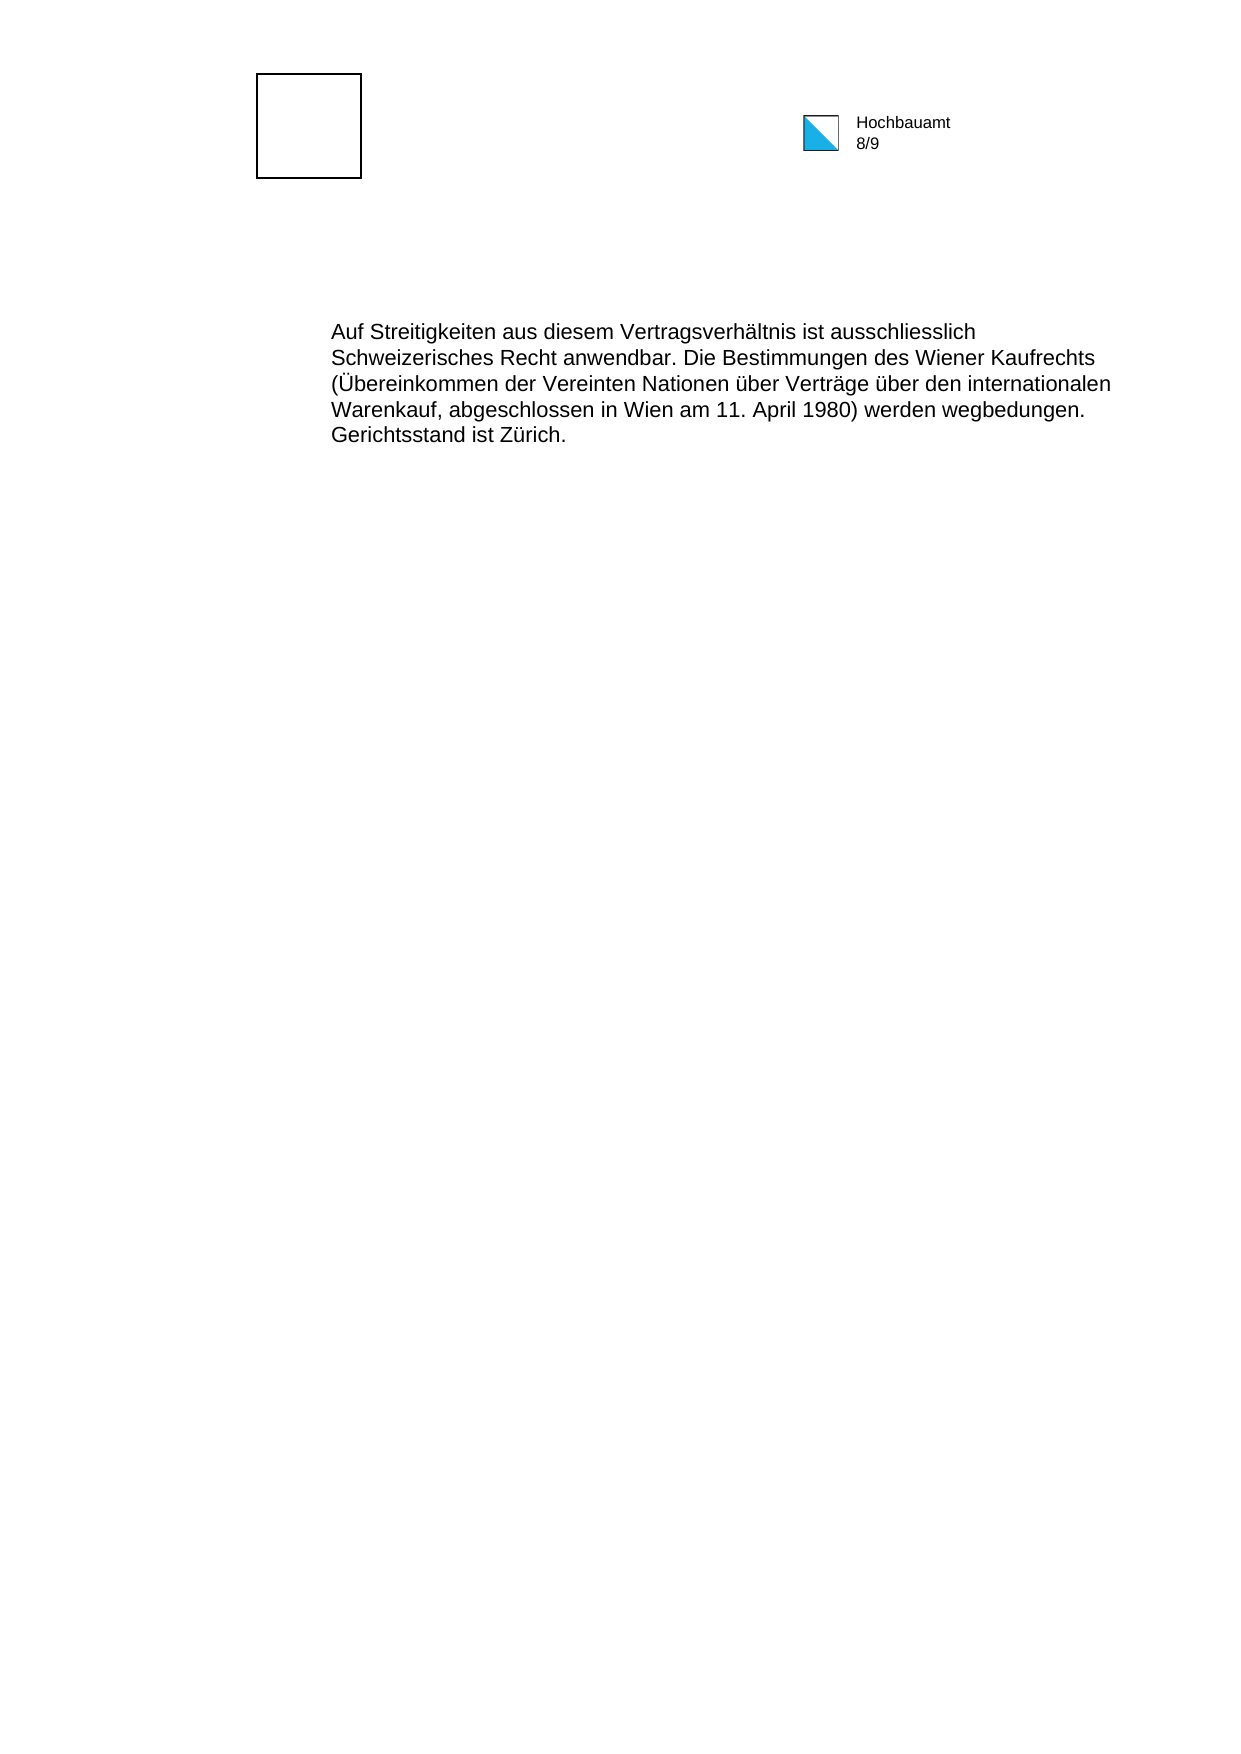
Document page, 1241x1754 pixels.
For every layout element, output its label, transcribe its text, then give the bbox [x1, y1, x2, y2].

text Auf Streitigkeiten aus diesem Vertragsverhältnis ist ausschliesslich Schweizerisches Recht anwendbar. Die Bestimmungen des Wiener Kaufrechts (Übereinkommen der Vereinten Nationen über Verträge über den internationalen Warenkauf, abgeschlossen in Wien am 11. April 1980) werden wegbedungen. Gerichtsstand ist Zürich. [331, 319, 1143, 448]
picture [803, 115, 839, 151]
